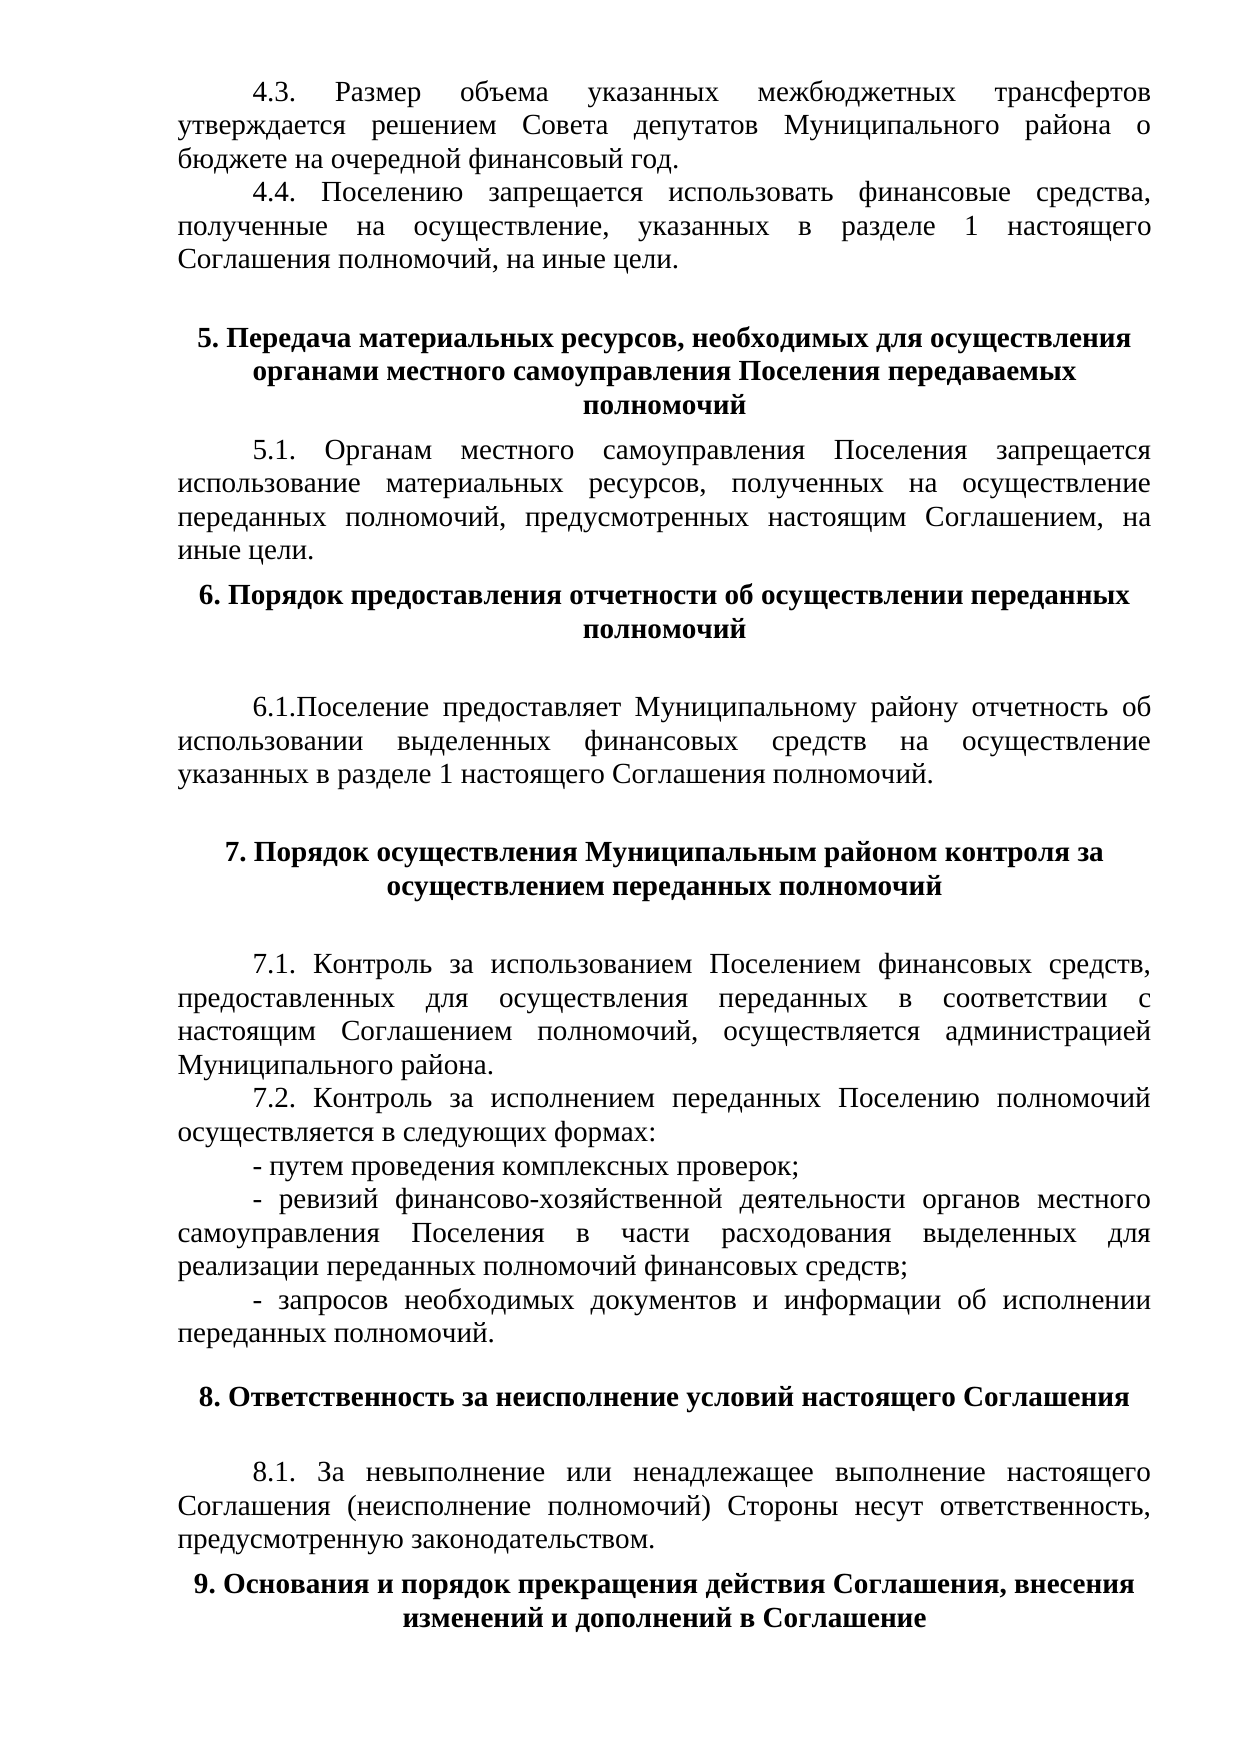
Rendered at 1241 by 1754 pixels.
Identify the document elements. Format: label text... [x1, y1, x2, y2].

text 4.3. Размер объема указанных межбюджетных трансфертов утверждается решением Совета депутатов Муниципального района о бюджете на очередной финансовый год. [177, 74, 1152, 174]
text 5. Передача материальных ресурсов, необходимых для осуществления органами местного самоуправления Поселения передаваемых полномочий [177, 320, 1152, 421]
text 4.4. Поселению запрещается использовать финансовые средства, полученные на осуществление, указанных в разделе 1 настоящего Соглашения полномочий, на иные цели. [177, 174, 1152, 275]
text 9. Основания и порядок прекращения действия Соглашения, внесения изменений и дополнений в Соглашение [177, 1566, 1152, 1633]
text 5.1. Органам местного самоуправления Поселения запрещается использование материальных ресурсов, полученных на осуществление переданных полномочий, предусмотренных настоящим Соглашением, на иные цели. [177, 432, 1152, 566]
text - путем проведения комплексных проверок; [177, 1148, 1152, 1181]
text - ревизий финансово-хозяйственной деятельности органов местного самоуправления Поселения в части расходования выделенных для реализации переданных полномочий финансовых средств; [177, 1181, 1152, 1282]
text 7. Порядок осуществления Муниципальным районом контроля за осуществлением переданных полномочий [177, 834, 1152, 902]
text 7.2. Контроль за исполнением переданных Поселению полномочий осуществляется в следующих формах: [177, 1081, 1152, 1148]
text 6.1.Поселение предоставляет Муниципальному району отчетность об использовании выделенных финансовых средств на осуществление указанных в разделе 1 настоящего Соглашения полномочий. [177, 689, 1152, 790]
text 8.1. За невыполнение или ненадлежащее выполнение настоящего Соглашения (неисполнение полномочий) Стороны несут ответственность, предусмотренную законодательством. [177, 1454, 1152, 1555]
text 8. Ответственность за неисполнение условий настоящего Соглашения [177, 1379, 1152, 1413]
text 6. Порядок предоставления отчетности об осуществлении переданных полномочий [177, 577, 1152, 644]
text 7.1. Контроль за использованием Поселением финансовых средств, предоставленных для осуществления переданных в соответствии с настоящим Соглашением полномочий, осуществляется администрацией Муниципального района. [177, 946, 1152, 1081]
text - запросов необходимых документов и информации об исполнении переданных полномочий. [177, 1282, 1152, 1349]
